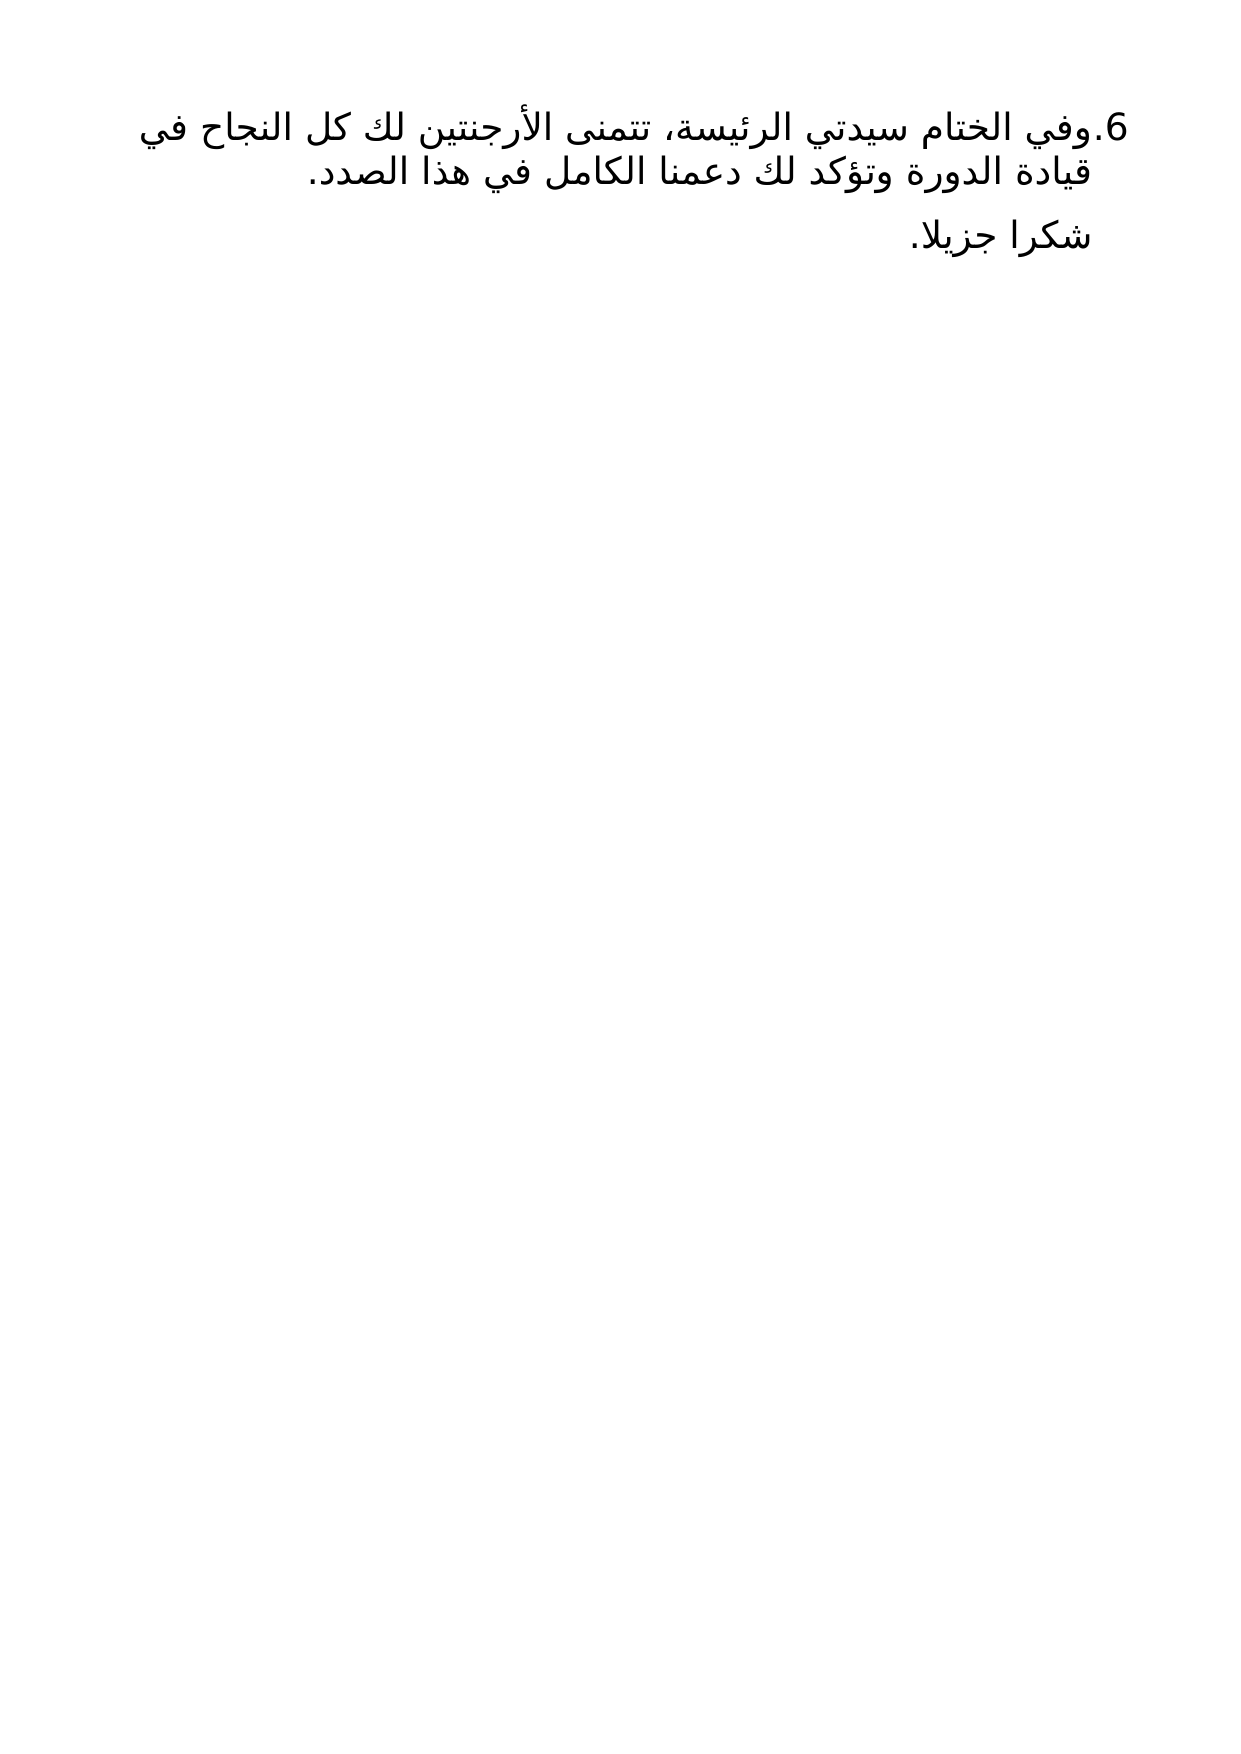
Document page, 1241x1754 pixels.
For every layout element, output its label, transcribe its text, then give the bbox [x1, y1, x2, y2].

list وفي الختام سيدتي الرئيسة، تتمنى الأرجنتين لك كل النجاح في قيادة الدورة وتؤكد لك دعمنا الكامل في هذا الصدد. [118, 106, 1093, 193]
text شكرا جزيلا. [118, 214, 1092, 258]
